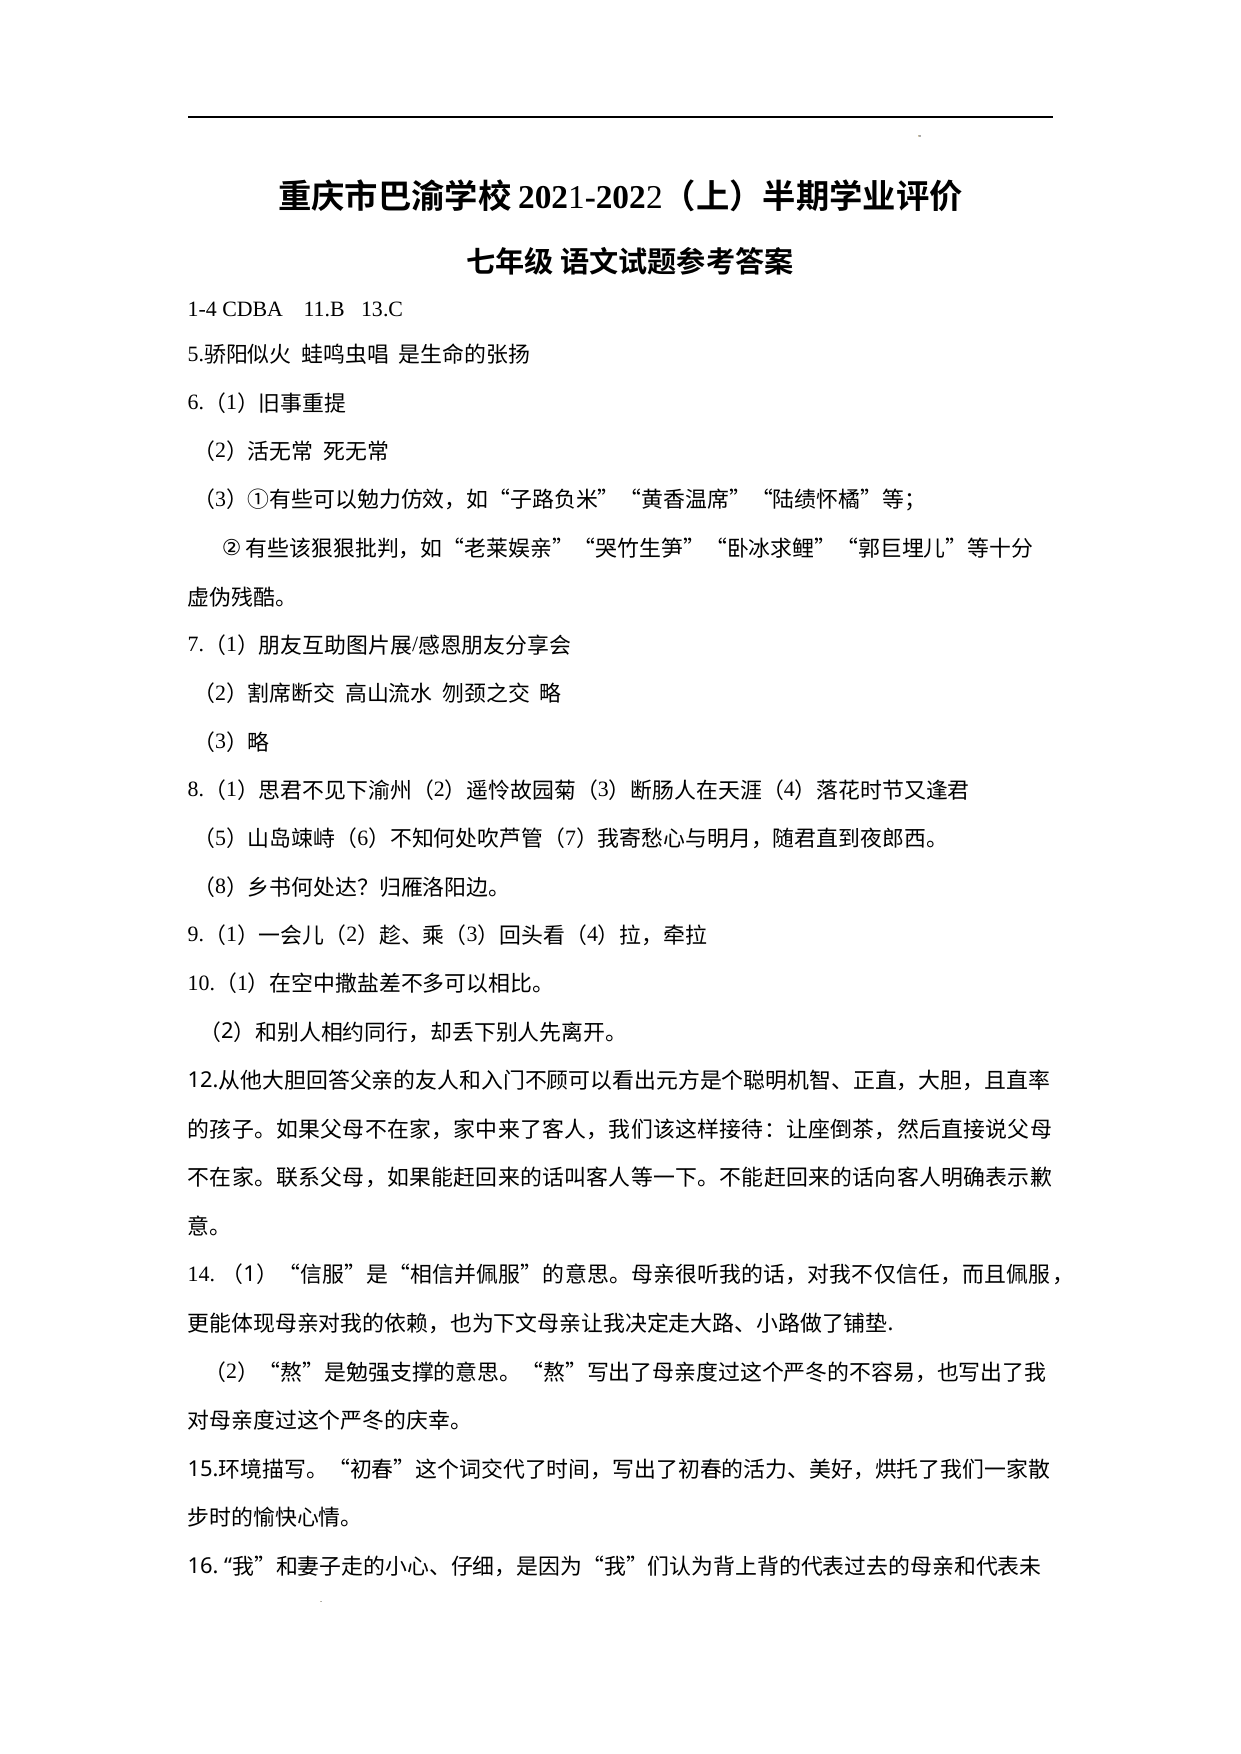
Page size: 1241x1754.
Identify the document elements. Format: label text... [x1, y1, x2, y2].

text ②有些该狠狠批判，如“老莱娱亲”“哭竹生笋”“卧冰求鲤”“郭巨埋儿”等十分虚伪残酷。 [187, 530, 1053, 612]
text （5）山岛竦峙（6）不知何处吹芦管（7）我寄愁心与明月，随君直到夜郎西。 [187, 821, 1053, 853]
text 9.（1）一会儿（2）趁、乘（3）回头看（4）拉，牵拉 [187, 917, 1053, 950]
text （2）“熬”是勉强支撑的意思。“熬”写出了母亲度过这个严冬的不容易，也写出了我对母亲度过这个严冬的庆幸。 [187, 1354, 1053, 1435]
text （8）乡书何处达？归雁洛阳边。 [187, 869, 1053, 902]
text 1-4 CDBA 11.B 13.C [187, 292, 1053, 324]
text 15.环境描写。“初春”这个词交代了时间，写出了初春的活力、美好，烘托了我们一家散步时的愉快心情。 [187, 1451, 1053, 1532]
text 8.（1）思君不见下渝州（2）遥怜故园菊（3）断肠人在天涯（4）落花时节又逢君 [187, 772, 1053, 805]
text 12.从他大胆回答父亲的友人和入门不顾可以看出元方是个聪明机智、正直，大胆，且直率的孩子。如果父母不在家，家中来了客人，我们该这样接待：让座倒茶，然后直接说父母不在家。联系父母，如果能赶回来的话叫客人等一下。不能赶回来的话向客人明确表示歉意。 [187, 1062, 1053, 1241]
text 10.（1）在空中撒盐差不多可以相比。 [187, 966, 1053, 998]
text 七年级 语文试题参考答案 [187, 227, 1053, 292]
text （3）略 [187, 724, 1053, 757]
text 14. （1）“信服”是“相信并佩服”的意思。母亲很听我的话，对我不仅信任，而且佩服，更能体现母亲对我的依赖，也为下文母亲让我决定走大路、小路做了铺垫. [187, 1257, 1053, 1338]
text （2）割席断交 高山流水 刎颈之交 略 [187, 676, 1053, 708]
text 重庆市巴渝学校2021-2022（上）半期学业评价 [187, 162, 1053, 227]
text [187, 1548, 1053, 1581]
text 5.骄阳似火 蛙鸣虫唱 是生命的张扬 [187, 337, 1053, 369]
text 6.（1）旧事重提 [187, 385, 1053, 418]
text （2）和别人相约同行，却丢下别人先离开。 [187, 1014, 1053, 1047]
text （3）①有些可以勉力仿效，如“子路负米”“黄香温席”“陆绩怀橘”等； [187, 482, 1053, 514]
text （2）活无常 死无常 [187, 434, 1053, 466]
text 7.（1）朋友互助图片展/感恩朋友分享会 [187, 627, 1053, 660]
